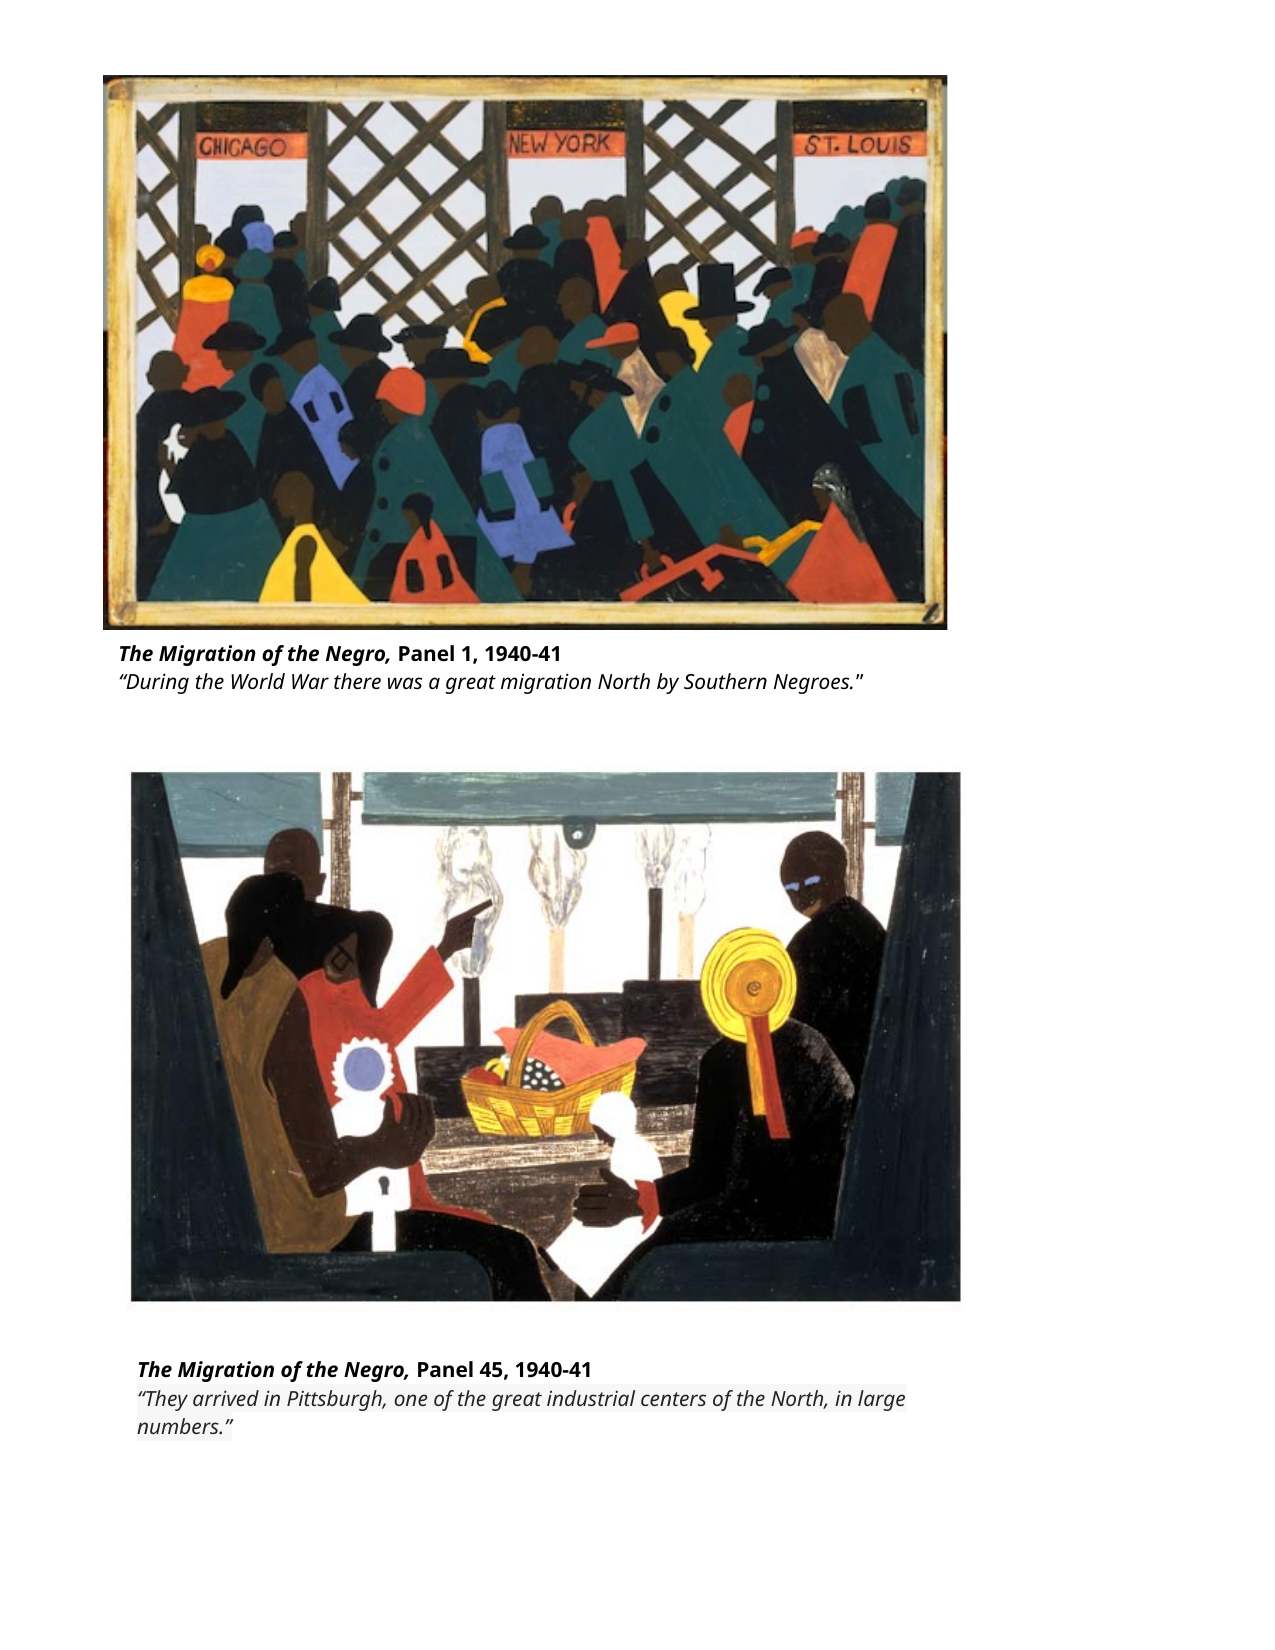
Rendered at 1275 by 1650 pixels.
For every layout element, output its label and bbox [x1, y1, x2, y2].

picture [103, 75, 948, 630]
picture [103, 744, 989, 1330]
